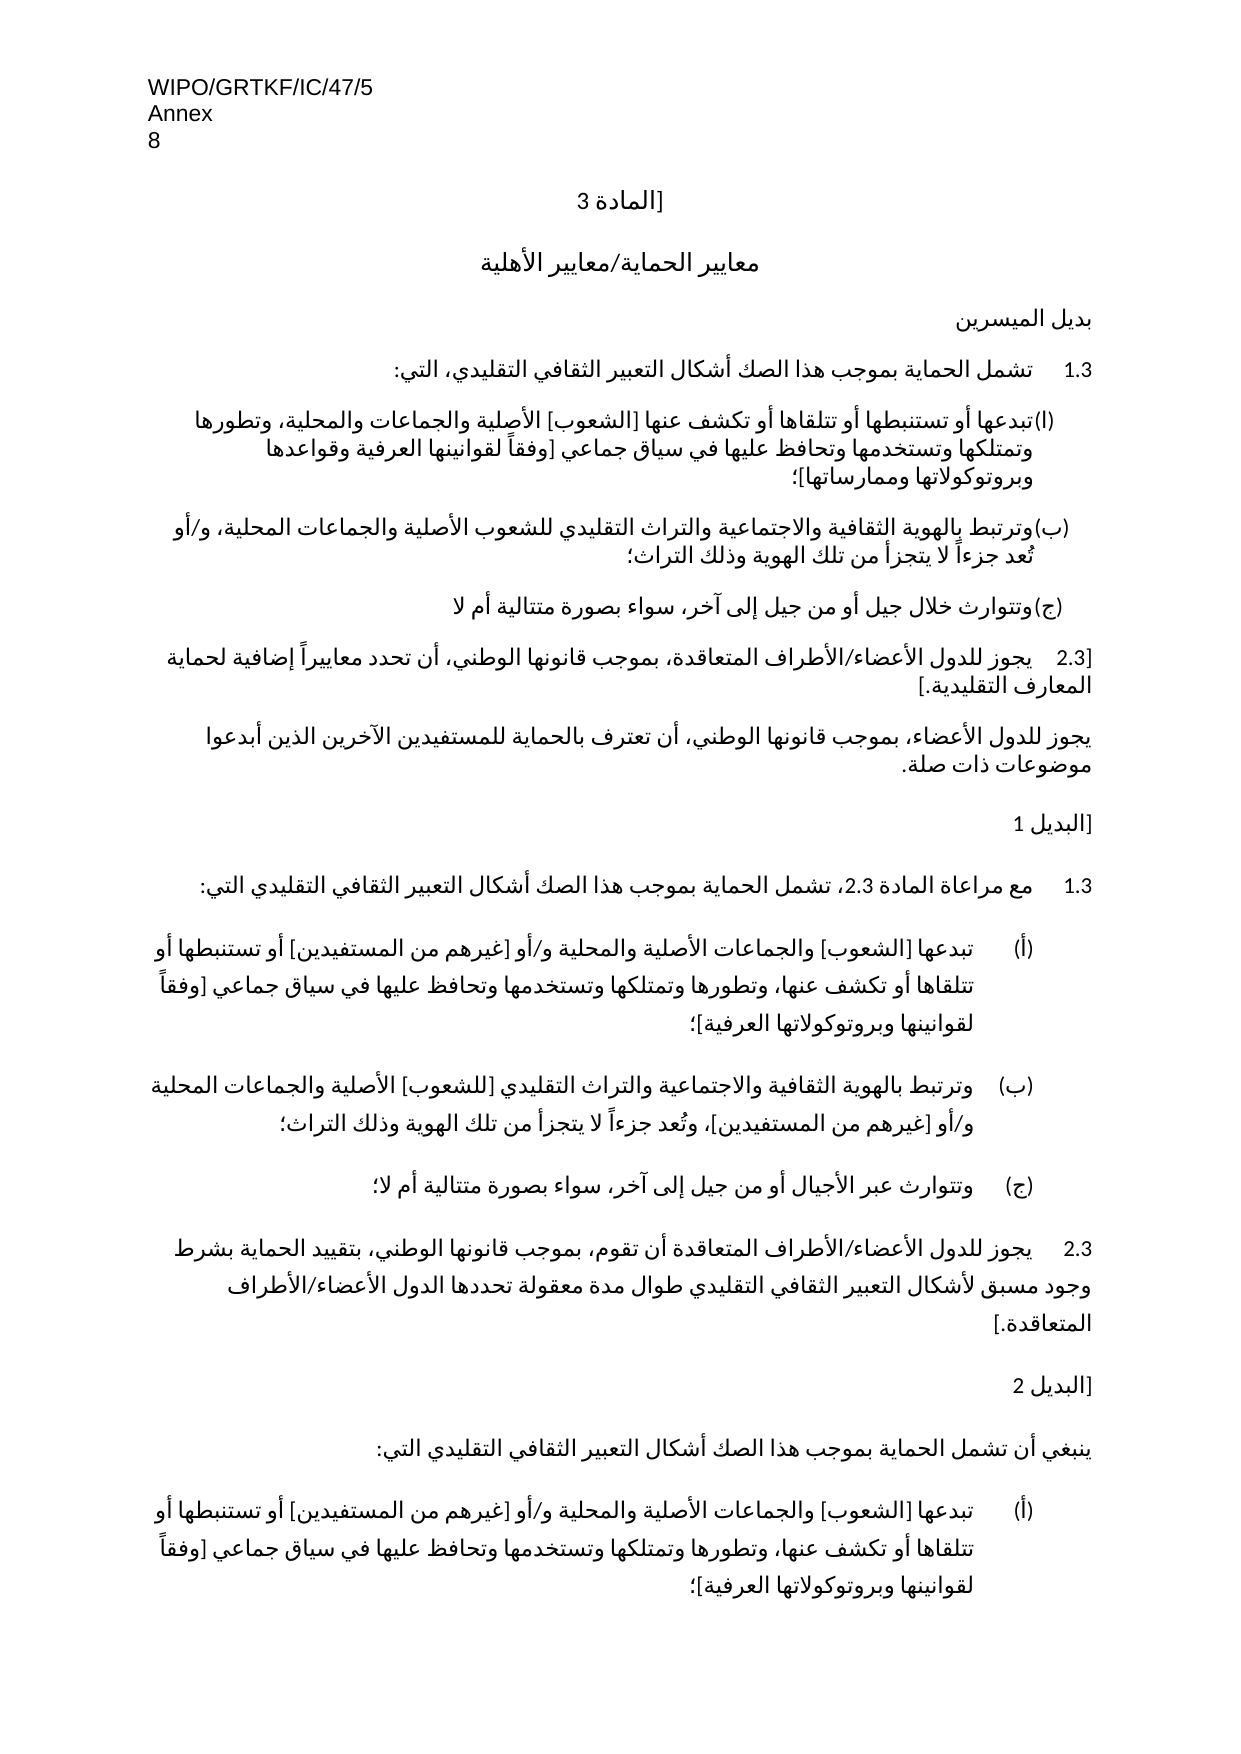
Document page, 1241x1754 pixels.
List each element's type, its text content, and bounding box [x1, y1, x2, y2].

text (أ) تبدعها [الشعوب] والجماعات الأصلية والمحلية و/أو [غيرهم من المستفيدين] أو تستنبطها أو تتلقاها أو تكشف عنها، وتطورها وتمتلكها وتستخدمها وتحافظ عليها في سياق جماعي [وفقاً لقوانينها وبروتوكولاتها العرفية]؛ [148, 926, 1033, 1038]
text بديل الميسرين [148, 304, 1092, 332]
text [البديل 1 [148, 801, 1092, 838]
text (ج) وتتوارث عبر الأجيال أو من جيل إلى آخر، سواء بصورة متتالية أم لا؛ [148, 1163, 1033, 1201]
list وترتبط بالهوية الثقافية والاجتماعية والتراث التقليدي للشعوب الأصلية والجماعات المحلية، و/أو تُعد جزءاً لا يتجزأ من تلك الهوية وذلك التراث؛ [148, 513, 1034, 569]
text (ب) وترتبط بالهوية الثقافية والاجتماعية والتراث التقليدي [للشعوب] الأصلية والجماعات المحلية و/أو [غيرهم من المستفيدين]، وتُعد جزءاً لا يتجزأ من تلك الهوية وذلك التراث؛ [148, 1063, 1033, 1138]
list تبدعها أو تستنبطها أو تتلقاها أو تكشف عنها [الشعوب] الأصلية والجماعات والمحلية، وتطورها وتمتلكها وتستخدمها وتحافظ عليها في سياق جماعي [وفقاً لقوانينها العرفية وقواعدها وبروتوكولاتها وممارساتها]؛ [148, 406, 1034, 490]
text [البديل 2 [148, 1363, 1092, 1401]
text [المادة 3 [148, 179, 1092, 217]
text يجوز للدول الأعضاء، بموجب قانونها الوطني، أن تعترف بالحماية للمستفيدين الآخرين الذين أبدعوا موضوعات ذات صلة. [148, 722, 1092, 778]
text ينبغي أن تشمل الحماية بموجب هذا الصك أشكال التعبير الثقافي التقليدي التي: [148, 1426, 1092, 1463]
text 2.3 يجوز للدول الأعضاء/الأطراف المتعاقدة أن تقوم، بموجب قانونها الوطني، بتقييد الحماية بشرط وجود مسبق لأشكال التعبير الثقافي التقليدي طوال مدة معقولة تحددها الدول الأعضاء/الأطراف المتعاقدة.] [148, 1226, 1092, 1338]
list وتتوارث خلال جيل أو من جيل إلى آخر، سواء بصورة متتالية أم لا [148, 592, 1034, 620]
text (أ) تبدعها [الشعوب] والجماعات الأصلية والمحلية و/أو [غيرهم من المستفيدين] أو تستنبطها أو تتلقاها أو تكشف عنها، وتطورها وتمتلكها وتستخدمها وتحافظ عليها في سياق جماعي [وفقاً لقوانينها وبروتوكولاتها العرفية]؛ [148, 1488, 1033, 1601]
text 1.3 تشمل الحماية بموجب هذا الصك أشكال التعبير الثقافي التقليدي، التي: [148, 355, 1092, 383]
text [2.3 يجوز للدول الأعضاء/الأطراف المتعاقدة، بموجب قانونها الوطني، أن تحدد معاييراً إضافية لحماية المعارف التقليدية.] [148, 643, 1092, 699]
text معايير الحماية/معايير الأهلية [148, 242, 1092, 279]
text 1.3 مع مراعاة المادة 2.3، تشمل الحماية بموجب هذا الصك أشكال التعبير الثقافي التقليدي التي: [148, 863, 1092, 901]
